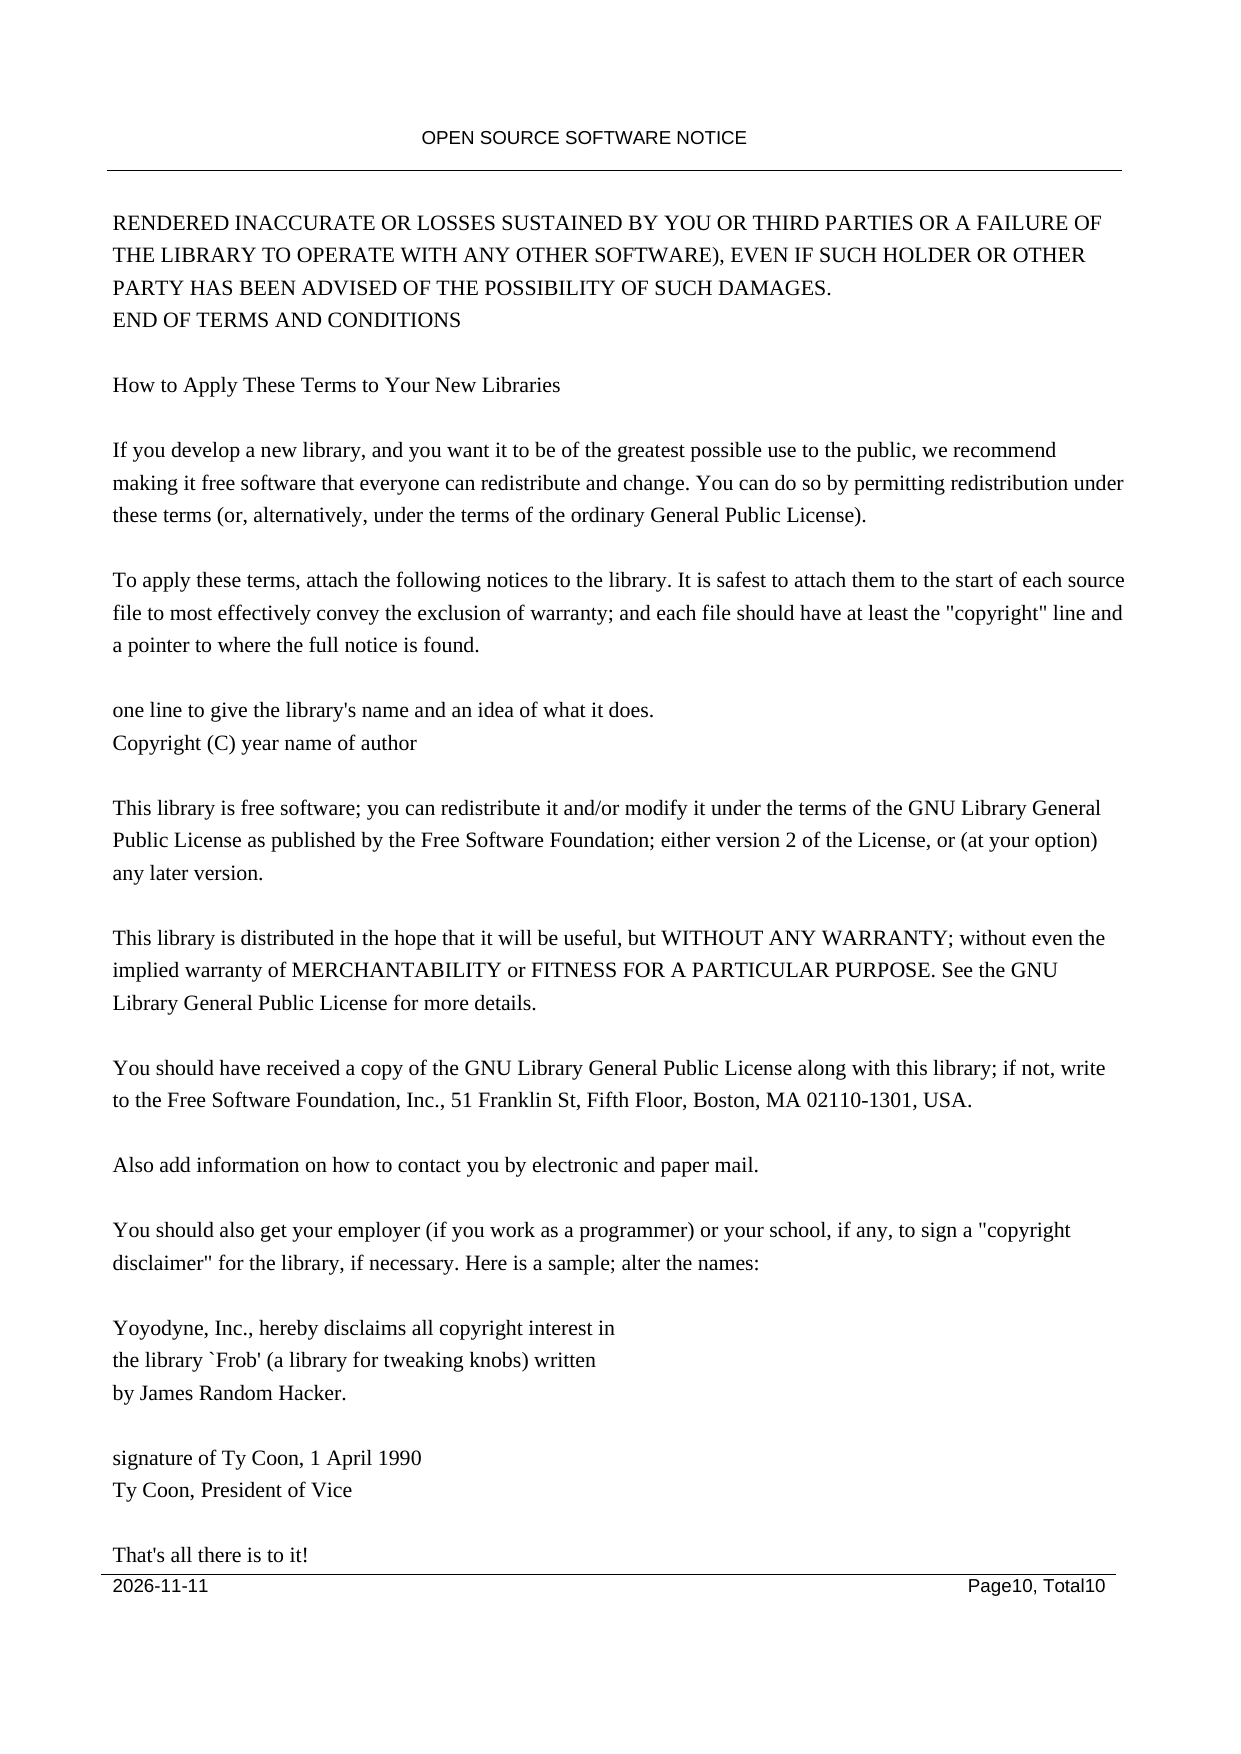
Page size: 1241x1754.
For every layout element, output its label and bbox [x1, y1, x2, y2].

text [112, 206, 1128, 1571]
